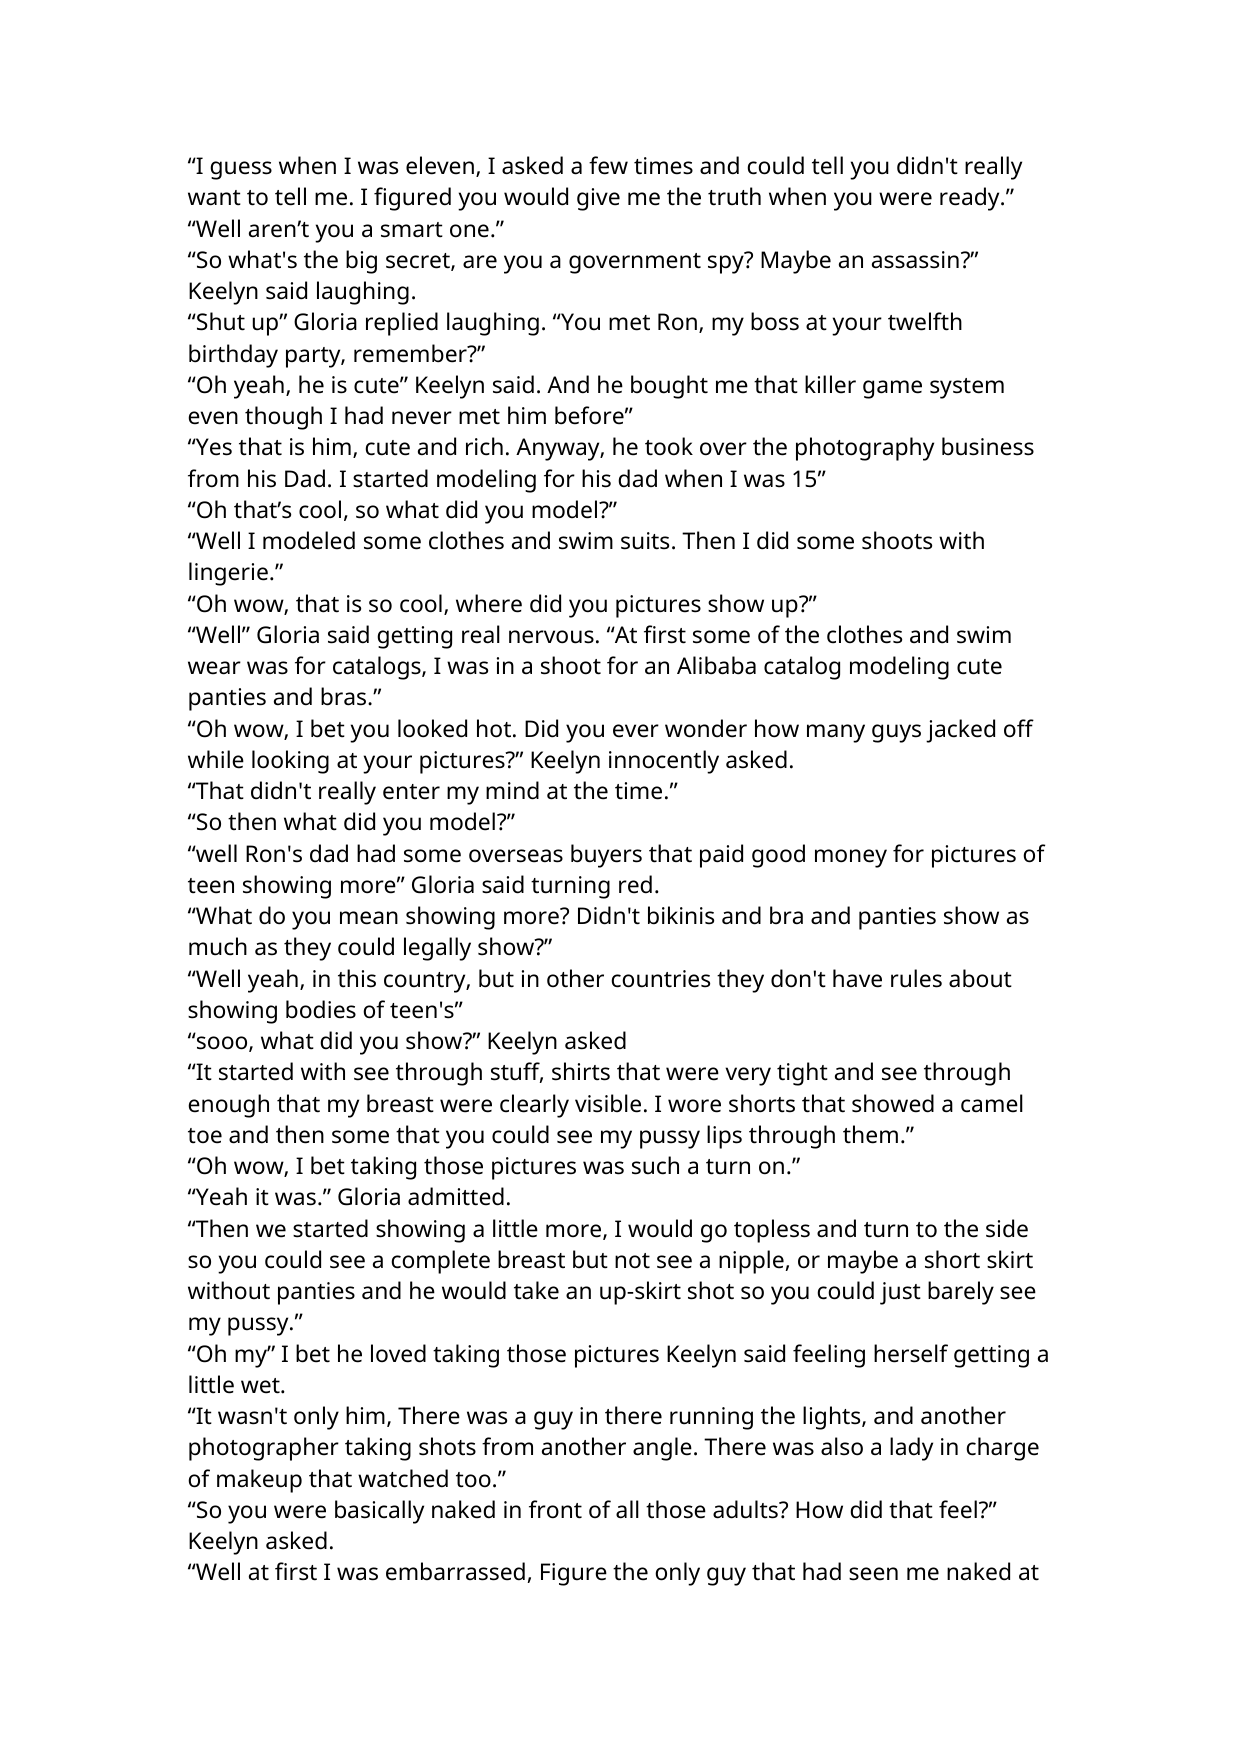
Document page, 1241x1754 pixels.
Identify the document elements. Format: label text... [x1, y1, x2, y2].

text “Oh wow, I bet you looked hot. Did you ever wonder how many guys jacked off while looking at your pictures?” Keelyn innocently asked. [187, 712, 1053, 775]
text “Yeah it was.” Gloria admitted. [187, 1181, 1053, 1212]
text “well Ron's dad had some overseas buyers that paid good money for pictures of teen showing more” Gloria said turning red. [187, 837, 1053, 900]
text “It started with see through stuff, shirts that were very tight and see through enough that my breast were clearly visible. I wore shorts that showed a camel toe and then some that you could see my pussy lips through them.” [187, 1056, 1053, 1150]
text “Shut up” Gloria replied laughing. “You met Ron, my boss at your twelfth birthday party, remember?” [187, 306, 1053, 369]
text “Well aren’t you a smart one.” [187, 212, 1053, 244]
text “Then we started showing a little more, I would go topless and turn to the side so you could see a complete breast but not see a nipple, or maybe a short skirt without panties and he would take an up-skirt shot so you could just barely see my pussy.” [187, 1212, 1053, 1337]
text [187, 1556, 1053, 1587]
text “Oh wow, that is so cool, where did you pictures show up?” [187, 587, 1053, 619]
text “So then what did you model?” [187, 806, 1053, 837]
text “Oh yeah, he is cute” Keelyn said. And he bought me that killer game system even though I had never met him before” [187, 369, 1053, 431]
text “That didn't really enter my mind at the time.” [187, 775, 1053, 806]
text “What do you mean showing more? Didn't bikinis and bra and panties show as much as they could legally show?” [187, 900, 1053, 962]
text “So you were basically naked in front of all those adults? How did that feel?” Keelyn asked. [187, 1494, 1053, 1556]
text “So what's the big secret, are you a government spy? Maybe an assassin?” Keelyn said laughing. [187, 244, 1053, 306]
text “Well I modeled some clothes and swim suits. Then I did some shoots with lingerie.” [187, 525, 1053, 587]
text “sooo, what did you show?” Keelyn asked [187, 1025, 1053, 1056]
text “Oh my” I bet he loved taking those pictures Keelyn said feeling herself getting a little wet. [187, 1337, 1053, 1400]
text “Yes that is him, cute and rich. Anyway, he took over the photography business from his Dad. I started modeling for his dad when I was 15” [187, 431, 1053, 494]
text “Well” Gloria said getting real nervous. “At first some of the clothes and swim wear was for catalogs, I was in a shoot for an Alibaba catalog modeling cute panties and bras.” [187, 619, 1053, 712]
text “Well yeah, in this country, but in other countries they don't have rules about showing bodies of teen's” [187, 962, 1053, 1025]
text “Oh wow, I bet taking those pictures was such a turn on.” [187, 1150, 1053, 1181]
text “It wasn't only him, There was a guy in there running the lights, and another photographer taking shots from another angle. There was also a lady in charge of makeup that watched too.” [187, 1400, 1053, 1494]
text “I guess when I was eleven, I asked a few times and could tell you didn't really want to tell me. I figured you would give me the truth when you were ready.” [187, 150, 1053, 212]
text “Oh that’s cool, so what did you model?” [187, 494, 1053, 525]
